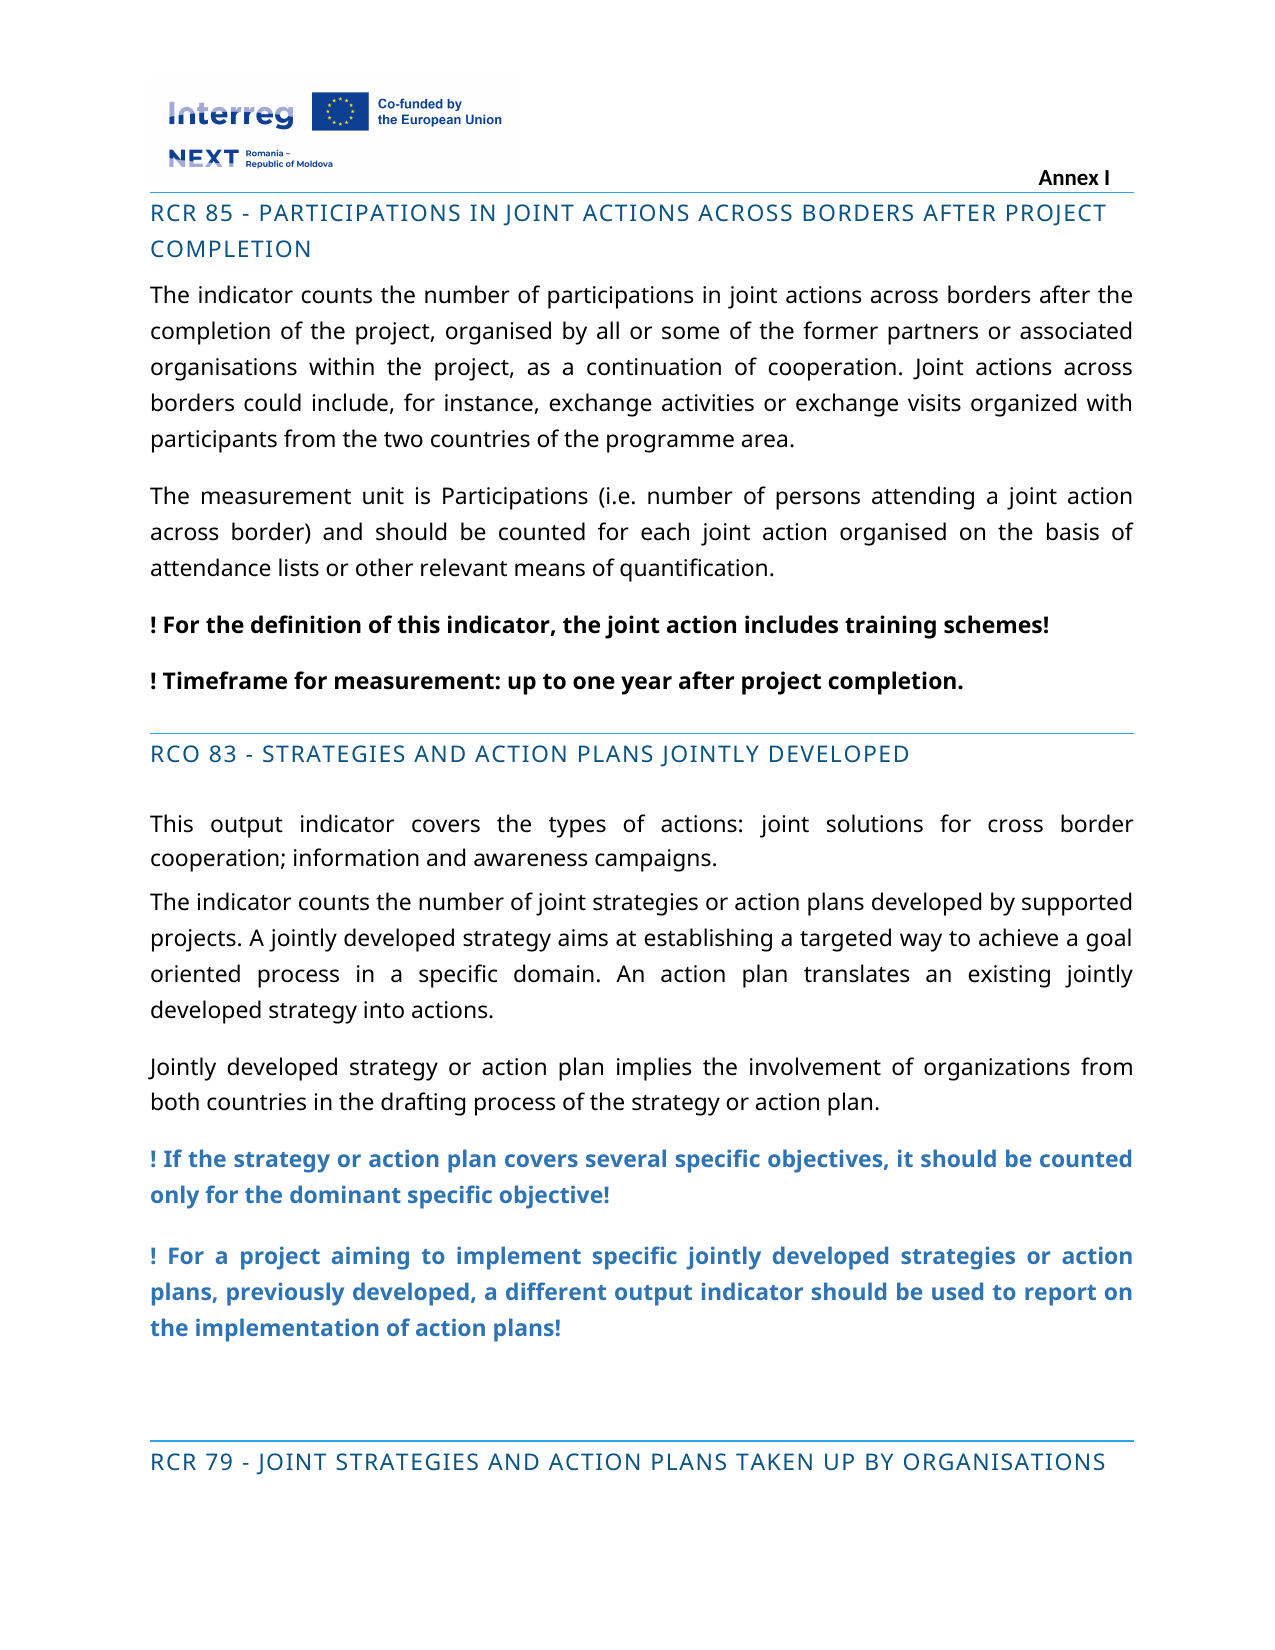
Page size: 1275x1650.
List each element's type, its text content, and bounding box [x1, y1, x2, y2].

text The indicator counts the number of joint strategies or action plans developed by supported projects. A jointly developed strategy aims at establishing a targeted way to achieve a goal oriented process in a specific domain. An action plan translates an existing jointly developed strategy into actions. [150, 886, 1134, 1025]
text RCR 79 - Joint strategies and action plans taken up by organisations [150, 1442, 1134, 1477]
text ! Timeframe for measurement: up to one year after project completion. [150, 665, 1134, 697]
text Jointly developed strategy or action plan implies the involvement of organizations from both countries in the drafting process of the strategy or action plan. [150, 1050, 1134, 1118]
text This output indicator covers the types of actions: joint solutions for cross border cooperation; information and awareness campaigns. [150, 808, 1134, 873]
text ! For a project aiming to implement specific jointly developed strategies or action plans, previously developed, a different output indicator should be used to report on the implementation of action plans! [150, 1240, 1134, 1343]
text RCO 83 - Strategies and action plans jointly developed [150, 734, 1134, 769]
text RCR 85 - Participations in joint actions across borders after project completion [150, 193, 1134, 264]
text ! For the definition of this indicator, the joint action includes training schemes! [150, 608, 1134, 640]
picture [150, 73, 521, 186]
text ! If the strategy or action plan covers several specific objectives, it should be counted only for the dominant specific objective! [150, 1143, 1134, 1210]
text The measurement unit is Participations (i.e. number of persons attending a joint action across border) and should be counted for each joint action organised on the basis of attendance lists or other relevant means of quantification. [150, 480, 1134, 583]
text The indicator counts the number of participations in joint actions across borders after the completion of the project, organised by all or some of the former partners or associated organisations within the project, as a continuation of cooperation. Joint actions across borders could include, for instance, exchange activities or exchange visits organized with participants from the two countries of the programme area. [150, 279, 1134, 454]
